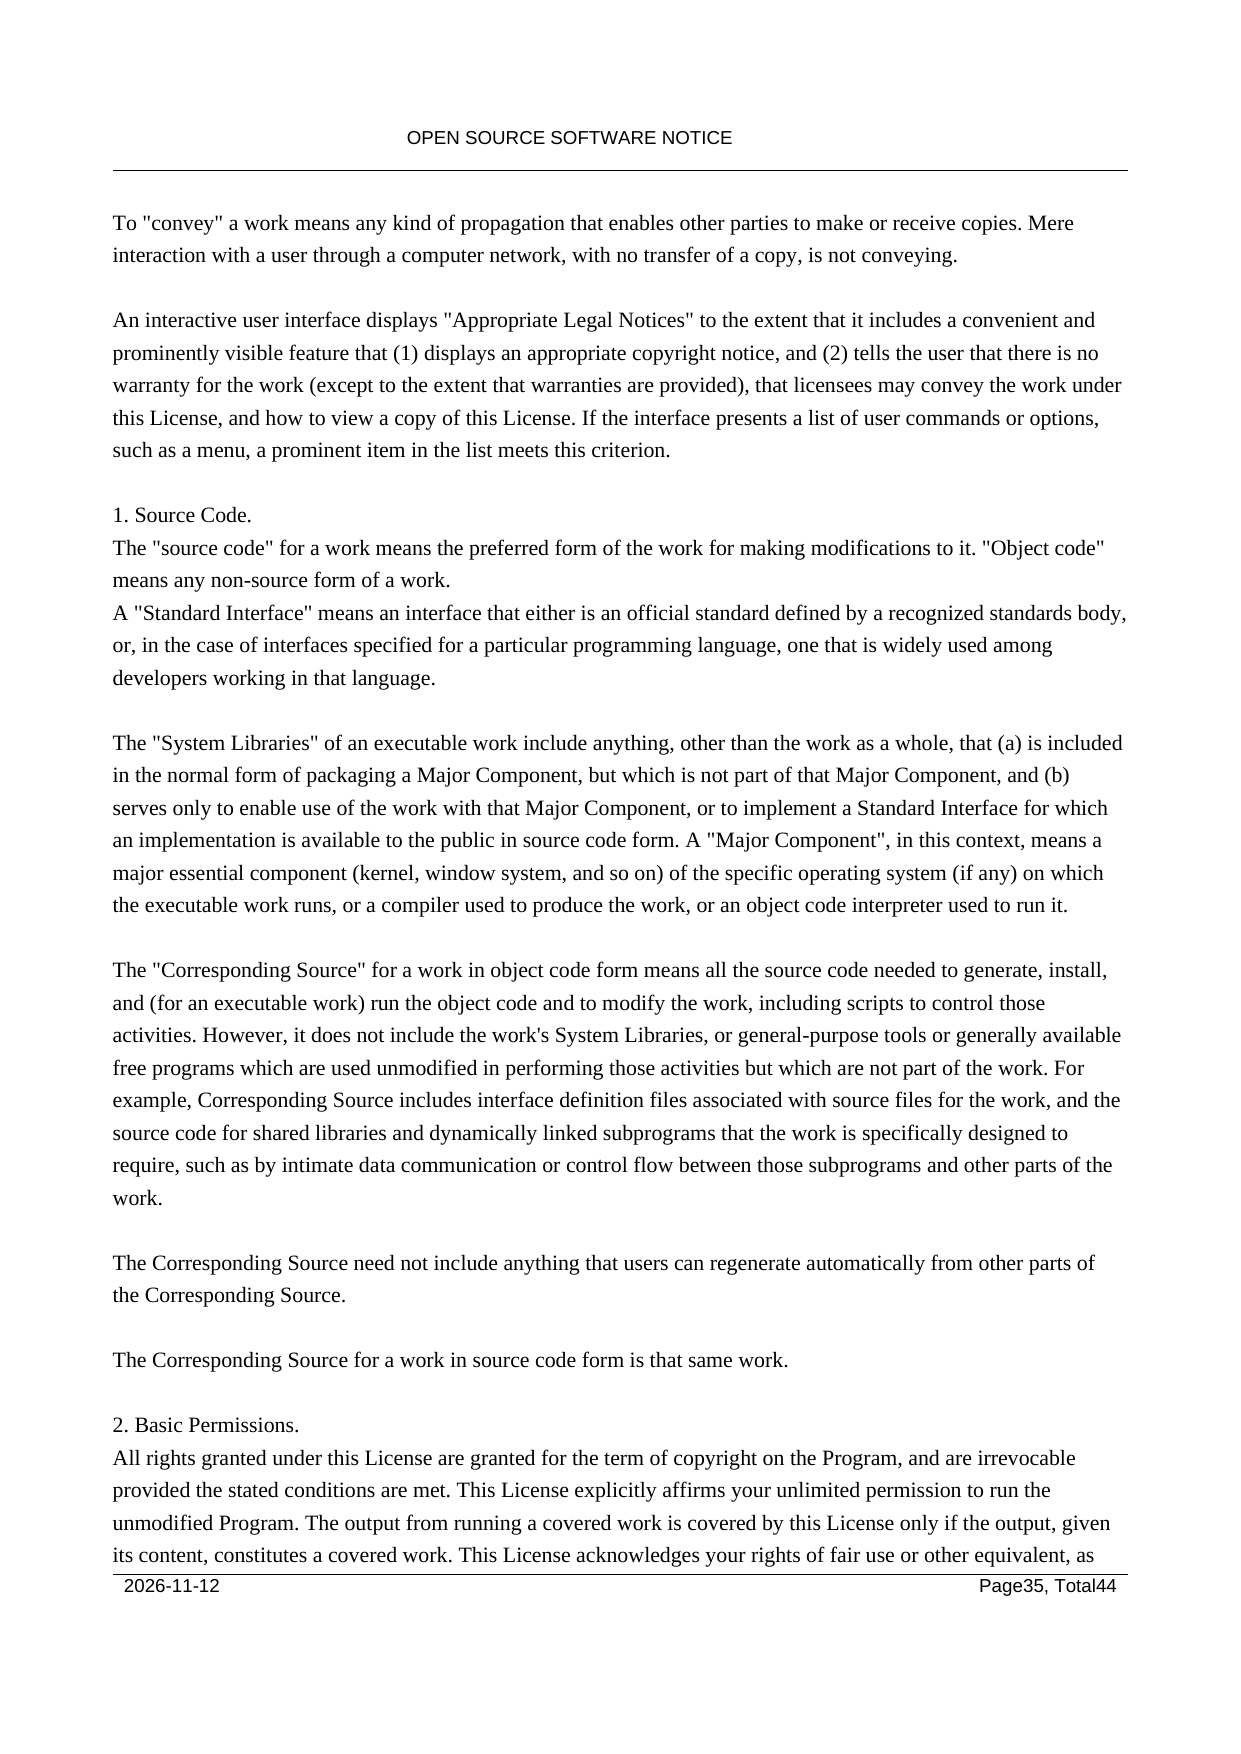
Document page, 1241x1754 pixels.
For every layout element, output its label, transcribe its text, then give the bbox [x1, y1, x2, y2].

text 2. Basic Permissions. [112, 1409, 1128, 1441]
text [112, 1441, 1128, 1571]
text The "source code" for a work means the preferred form of the work for making modifications to it. "Object code" means any non-source form of a work. [112, 531, 1128, 596]
text The "Corresponding Source" for a work in object code form means all the source code needed to generate, install, and (for an executable work) run the object code and to modify the work, including scripts to control those activities. However, it does not include the work's System Libraries, or general-purpose tools or generally available free programs which are used unmodified in performing those activities but which are not part of the work. For example, Corresponding Source includes interface definition files associated with source files for the work, and the source code for shared libraries and dynamically linked subprograms that the work is specifically designed to require, such as by intimate data communication or control flow between those subprograms and other parts of the work. [112, 954, 1128, 1214]
text The Corresponding Source need not include anything that users can regenerate automatically from other parts of the Corresponding Source. [112, 1246, 1128, 1311]
text To "convey" a work means any kind of propagation that enables other parties to make or receive copies. Mere interaction with a user through a computer network, with no transfer of a copy, is not conveying. [112, 206, 1128, 271]
text The "System Libraries" of an executable work include anything, other than the work as a whole, that (a) is included in the normal form of packaging a Major Component, but which is not part of that Major Component, and (b) serves only to enable use of the work with that Major Component, or to implement a Standard Interface for which an implementation is available to the public in source code form. A "Major Component", in this context, means a major essential component (kernel, window system, and so on) of the specific operating system (if any) on which the executable work runs, or a compiler used to produce the work, or an object code interpreter used to run it. [112, 726, 1128, 921]
text An interactive user interface displays "Appropriate Legal Notices" to the extent that it includes a convenient and prominently visible feature that (1) displays an appropriate copyright notice, and (2) tells the user that there is no warranty for the work (except to the extent that warranties are provided), that licensees may convey the work under this License, and how to view a copy of this License. If the interface presents a list of user commands or options, such as a menu, a prominent item in the list meets this criterion. [112, 304, 1128, 466]
text The Corresponding Source for a work in source code form is that same work. [112, 1344, 1128, 1376]
text 1. Source Code. [112, 499, 1128, 531]
text A "Standard Interface" means an interface that either is an official standard defined by a recognized standards body, or, in the case of interfaces specified for a particular programming language, one that is widely used among developers working in that language. [112, 596, 1128, 694]
